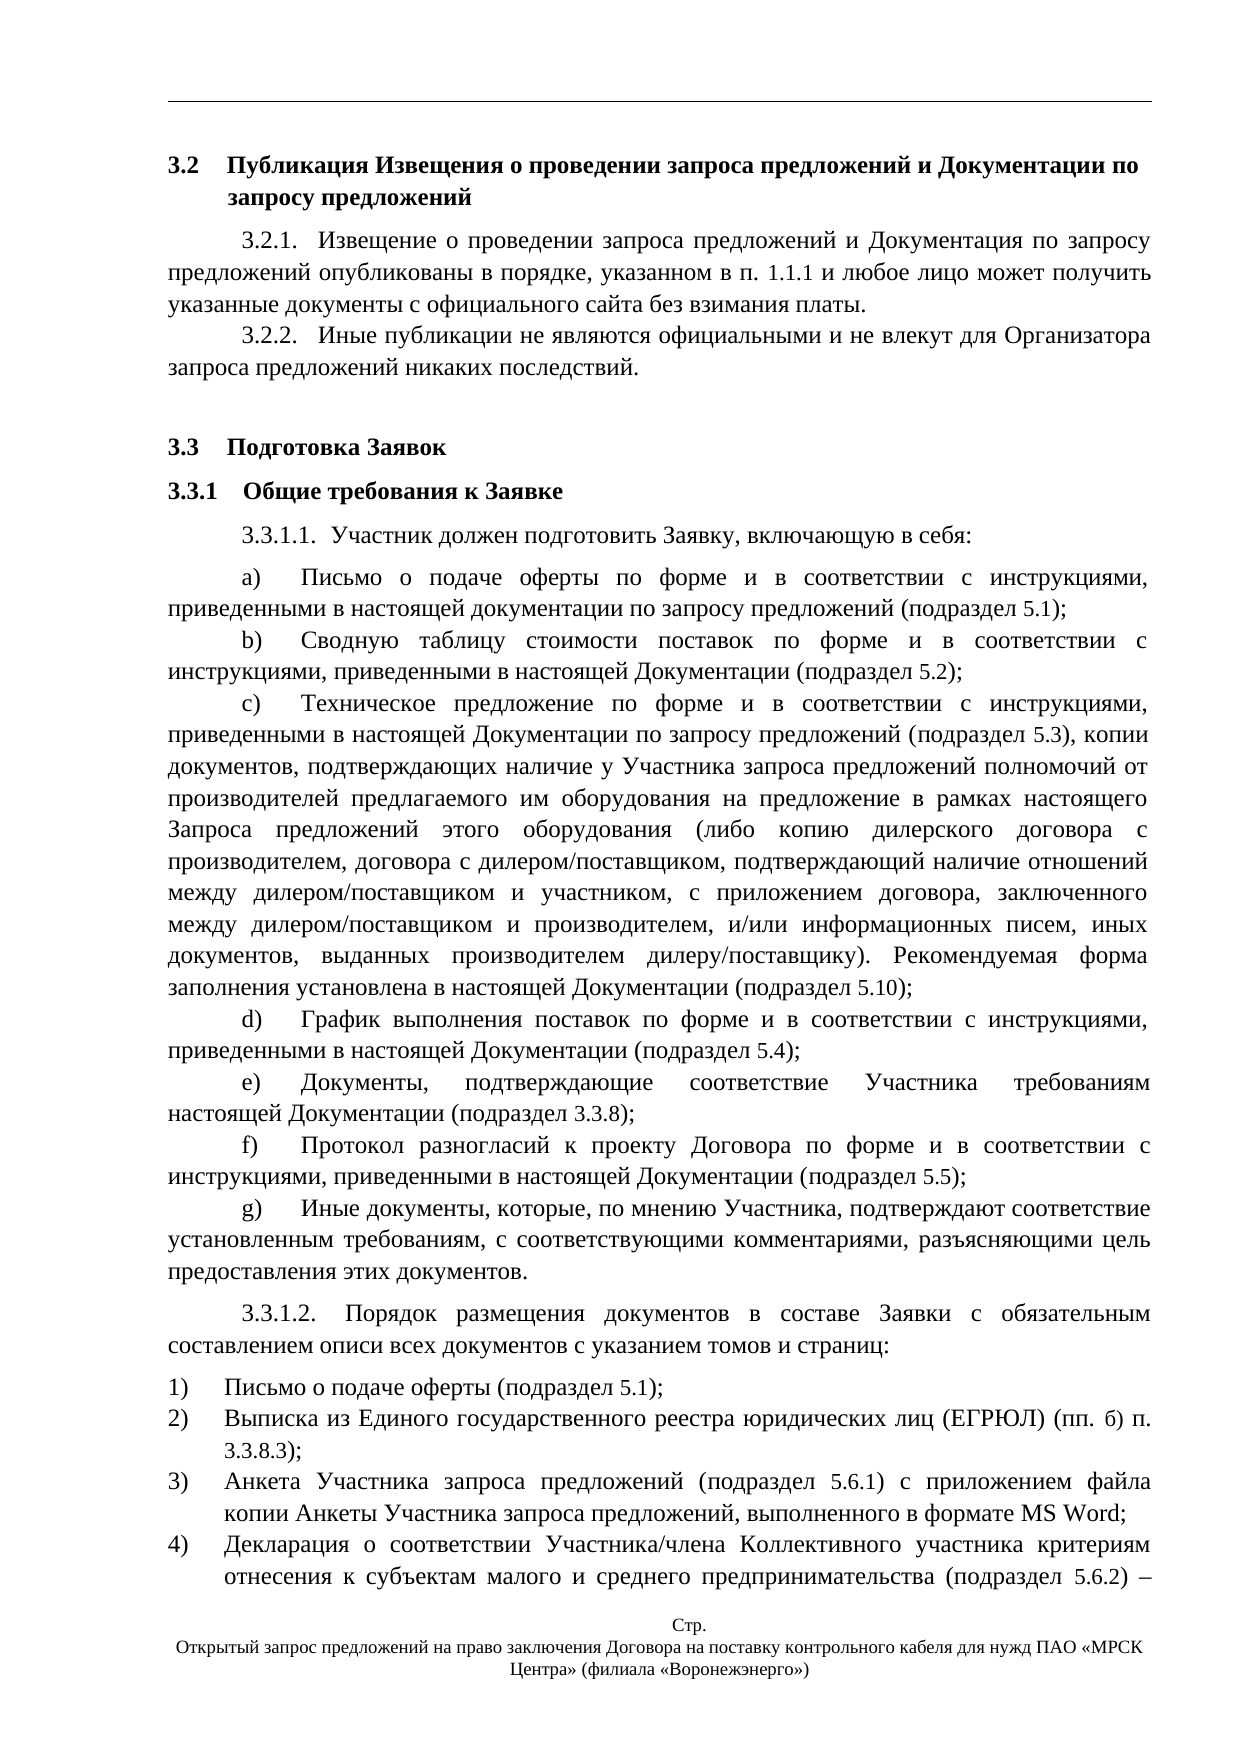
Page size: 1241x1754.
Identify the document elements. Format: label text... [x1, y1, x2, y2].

subtitle Подготовка Заявок [168, 432, 1152, 460]
list Иные документы, которые, по мнению Участника, подтверждают соответствие установленным требованиям, с соответствующими комментариями, разъясняющими цель предоставления этих документов. [168, 1193, 1152, 1285]
list Сводную таблицу стоимости поставок по форме и в соответствии с инструкциями, приведенными в настоящей Документации (подраздел 5.2); [168, 625, 1148, 685]
list Письмо о подаче оферты (подраздел 5.1); [168, 1372, 1152, 1400]
subtitle Общие требования к Заявке [168, 476, 1152, 504]
list Выписка из Единого государственного реестра юридических лиц (ЕГРЮЛ) (пп. б) п. 3.3.8.3); [168, 1403, 1152, 1463]
list Анкета Участника запроса предложений (подраздел 5.6.1) с приложением файла копии Анкеты Участника запроса предложений, выполненного в формате MS Word; [168, 1466, 1152, 1527]
list Участник должен подготовить Заявку, включающую в себя: [168, 520, 1152, 548]
list Письмо о подаче оферты по форме и в соответствии с инструкциями, приведенными в настоящей документации по запросу предложений (подраздел 5.1); [168, 562, 1148, 622]
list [168, 1529, 1152, 1590]
list Извещение о проведении запроса предложений и Документация по запросу предложений опубликованы в порядке, указанном в п. 1.1.1 и любое лицо может получить указанные документы с официального сайта без взимания платы. [168, 226, 1152, 317]
list Иные публикации не являются официальными и не влекут для Организатора запроса предложений никаких последствий. [168, 320, 1152, 381]
list Техническое предложение по форме и в соответствии с инструкциями, приведенными в настоящей Документации по запросу предложений (подраздел 5.3), копии документов, подтверждающих наличие у Участника запроса предложений полномочий от производителей предлагаемого им оборудования на предложение в рамках настоящего Запроса предложений этого оборудования (либо копию дилерского договора с производителем, договора с дилером/поставщиком, подтверждающий наличие отношений между дилером/поставщиком и участником, с приложением договора, заключенного между дилером/поставщиком и производителем, и/или информационных писем, иных документов, выданных производителем дилеру/поставщику). Рекомендуемая форма заполнения установлена в настоящей Документации (подраздел 5.10); [168, 688, 1148, 1001]
list График выполнения поставок по форме и в соответствии с инструкциями, приведенными в настоящей Документации (подраздел 5.4); [168, 1004, 1149, 1064]
subtitle Публикация Извещения о проведении запроса предложений и Документации по запросу предложений [168, 150, 1152, 210]
list Порядок размещения документов в составе Заявки с обязательным составлением описи всех документов с указанием томов и страниц: [168, 1298, 1152, 1358]
list Документы, подтверждающие соответствие Участника требованиям настоящей Документации (подраздел 3.3.8); [168, 1067, 1151, 1127]
list Протокол разногласий к проекту Договора по форме и в соответствии с инструкциями, приведенными в настоящей Документации (подраздел 5.5); [168, 1130, 1151, 1190]
